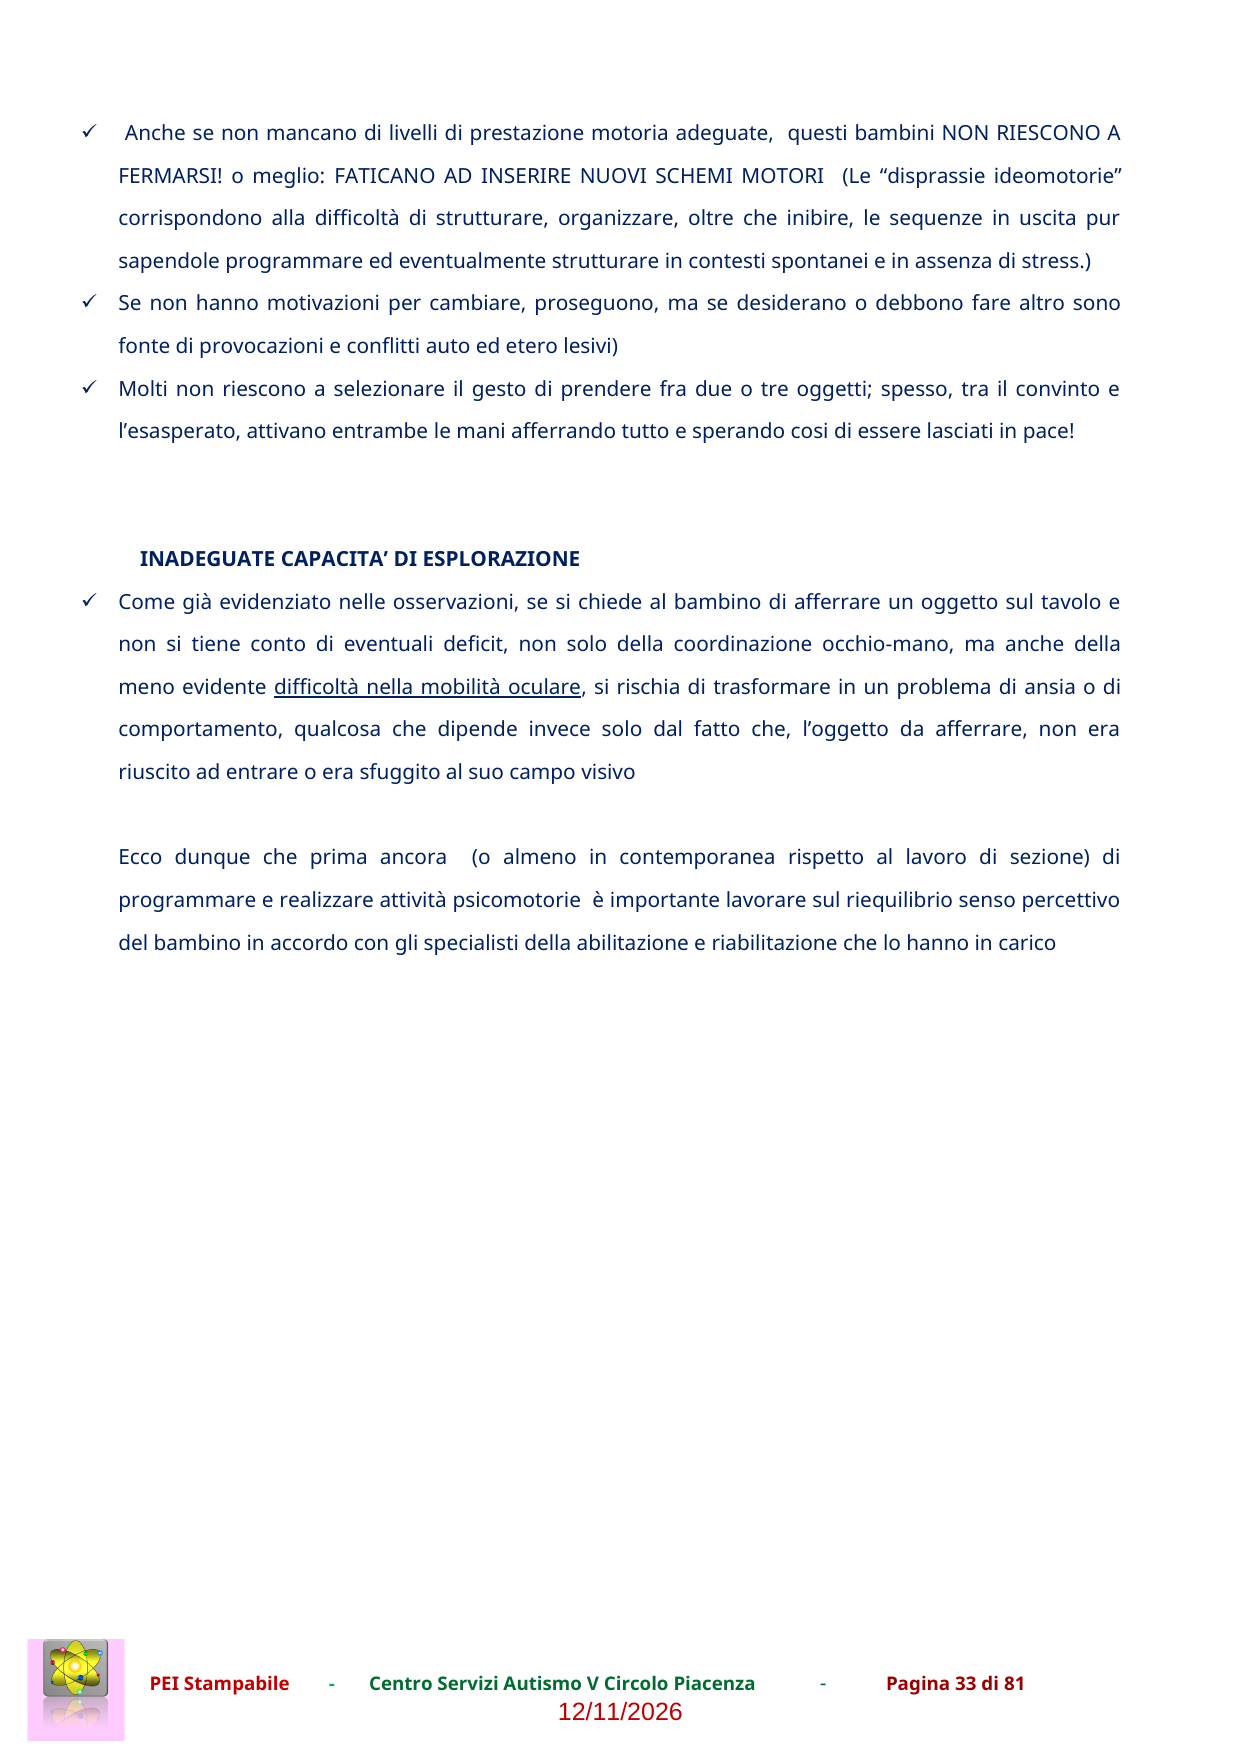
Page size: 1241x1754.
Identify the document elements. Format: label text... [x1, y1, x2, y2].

picture [27, 1639, 125, 1741]
text Ecco dunque che prima ancora (o almeno in contemporanea rispetto al lavoro di sezione) di programmare e realizzare attività psicomotorie è importante lavorare sul riequilibrio senso percettivo del bambino in accordo con gli specialisti della abilitazione e riabilitazione che lo hanno in carico [118, 842, 1122, 956]
list Come già evidenziato nelle osservazioni, se si chiede al bambino di afferrare un oggetto sul tavolo e non si tiene conto di eventuali deficit, non solo della coordinazione occhio-mano, ma anche della meno evidente difficoltà nella mobilità oculare, si rischia di trasformare in un problema di ansia o di comportamento, qualcosa che dipende invece solo dal fatto che, l’oggetto da afferrare, non era riuscito ad entrare o era sfuggito al suo campo visivo [81, 587, 1122, 786]
list Anche se non mancano di livelli di prestazione motoria adeguate, questi bambini NON RIESCONO A FERMARSI! o meglio: faticaNO ad inserire nuovi schemi motori (Le “disprassie ideomotorie” corrispondono alla difficoltà di strutturare, organizzare, oltre che inibire, le sequenze in uscita pur sapendole programmare ed eventualmente strutturare in contesti spontanei e in assenza di stress.) [81, 118, 1122, 274]
text INADEGUATE CAPACITA’ DI ESPLORAZIONE [118, 544, 1122, 573]
list Molti non riescono a selezionare il gesto di prendere fra due o tre oggetti; spesso, tra il convinto e l’esasperato, attivano entrambe le mani afferrando tutto e sperando cosi di essere lasciati in pace! [81, 374, 1122, 445]
list Se non hanno motivazioni per cambiare, proseguono, ma se desiderano o debbono fare altro sono fonte di provocazioni e conflitti auto ed etero lesivi) [81, 288, 1122, 359]
